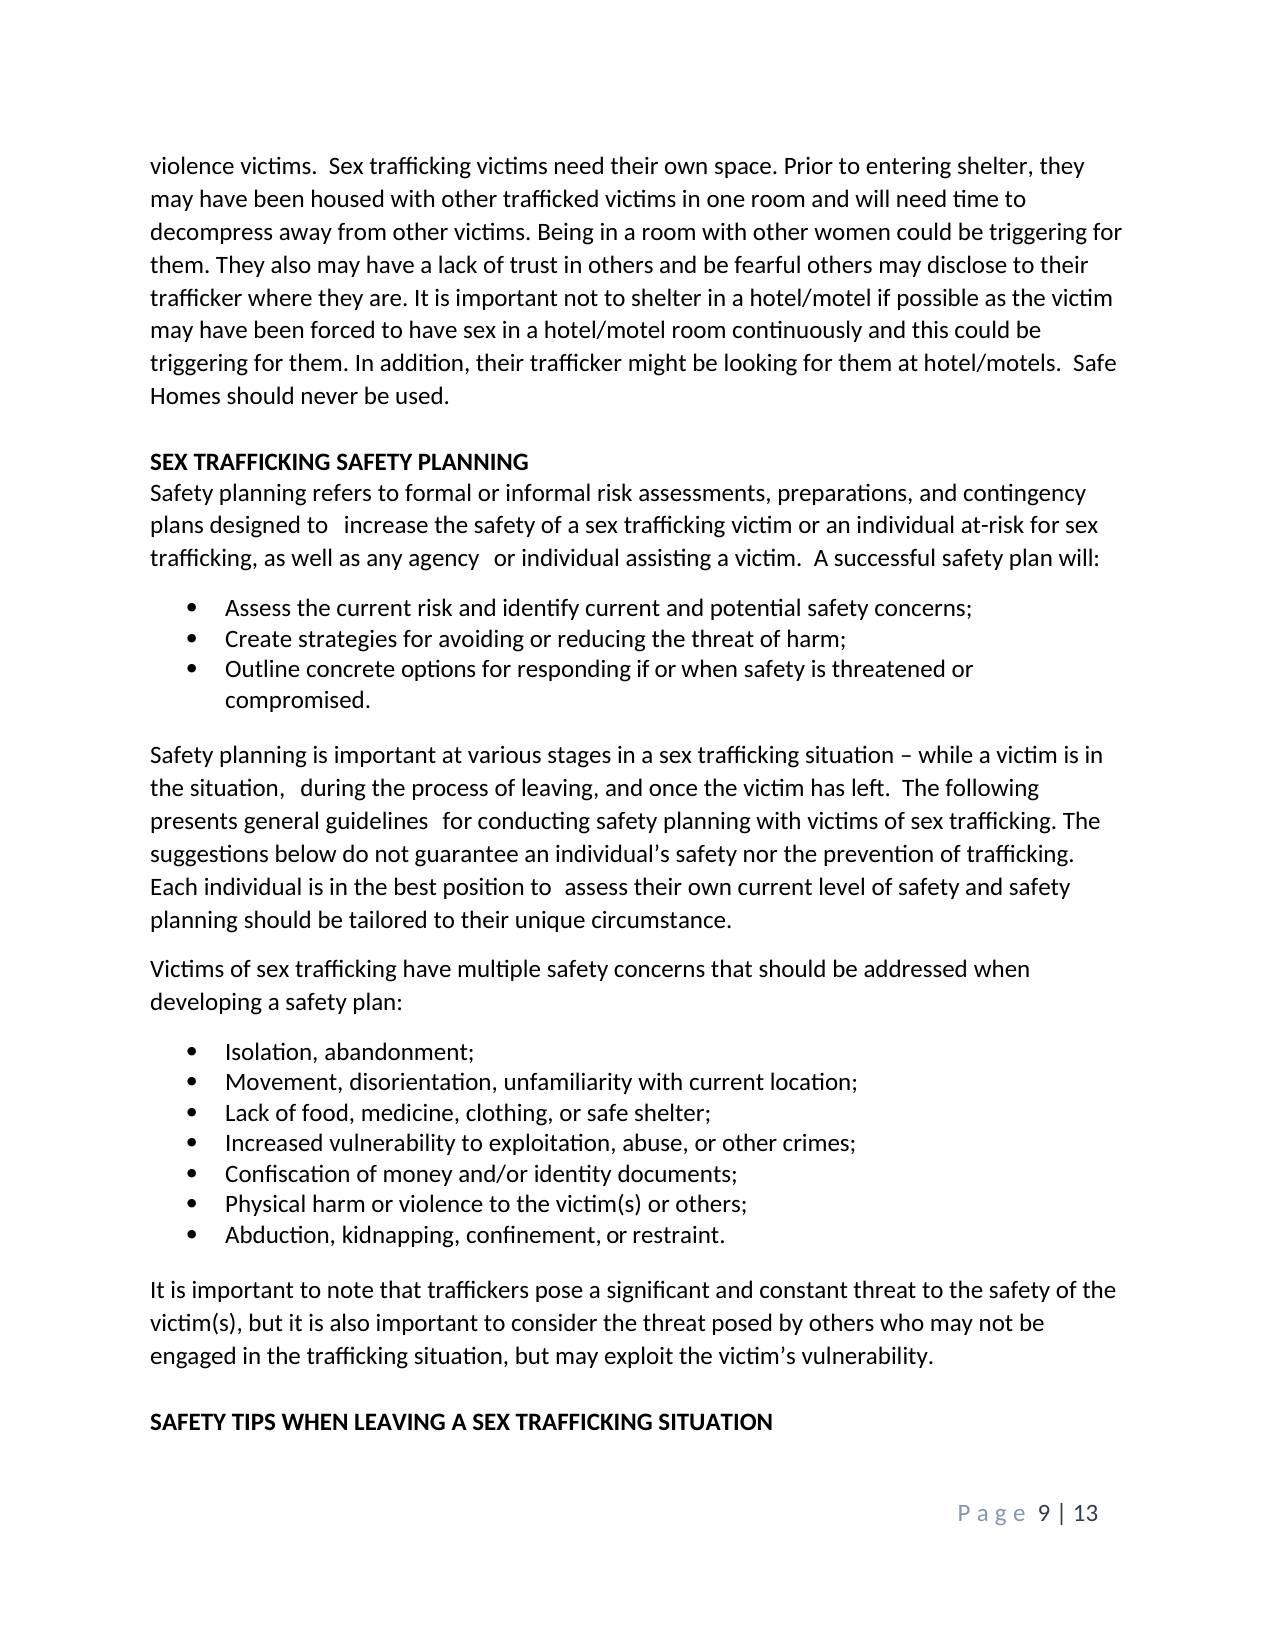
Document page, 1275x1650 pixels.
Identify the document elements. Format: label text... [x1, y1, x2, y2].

list Movement, disorientation, unfamiliarity with current location; [187, 1066, 1125, 1097]
text Victims of sex trafficking have multiple safety concerns that should be addressed when developing a safety plan: [150, 953, 1125, 1017]
list Lack of food, medicine, clothing, or safe shelter; [187, 1097, 1125, 1127]
list Confiscation of money and/or identity documents; [187, 1158, 1125, 1188]
subtitle SAFETY TIPS WHEN LEAVING A SEX TRAFFICKING SITUATION [150, 1406, 1125, 1437]
list Isolation, abandonment; [187, 1036, 1125, 1066]
subtitle SEX TRAFFICKING SAFETY PLANNING [150, 446, 1125, 477]
text Safety planning is important at various stages in a sex trafficking situation – while a victim is in the situation, during the process of leaving, and once the victim has left. The following presents general guidelines for conducting safety planning with victims of sex trafficking. The suggestions below do not guarantee an individual’s safety nor the prevention of trafficking. Each individual is in the best position to assess their own current level of safety and safety planning should be tailored to their unique circumstance. [150, 739, 1125, 934]
list Physical harm or violence to the victim(s) or others; [187, 1188, 1125, 1219]
list Create strategies for avoiding or reducing the threat of harm; [187, 623, 1125, 653]
text It is important to note that traffickers pose a significant and constant threat to the safety of the victim(s), but it is also important to consider the threat posed by others who may not be engaged in the trafficking situation, but may exploit the victim’s vulnerability. [150, 1274, 1125, 1371]
list Abduction, kidnapping, confinement, or restraint. [187, 1219, 1125, 1249]
text Safety planning refers to formal or informal risk assessments, preparations, and contingency plans designed to increase the safety of a sex trafficking victim or an individual at-risk for sex trafficking, as well as any agency or individual assisting a victim. A successful safety plan will: [150, 477, 1125, 573]
list Increased vulnerability to exploitation, abuse, or other crimes; [187, 1127, 1125, 1158]
list Outline concrete options for responding if or when safety is threatened or compromised. [187, 653, 1125, 714]
list Assess the current risk and identify current and potential safety concerns; [187, 592, 1125, 623]
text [150, 150, 1125, 411]
